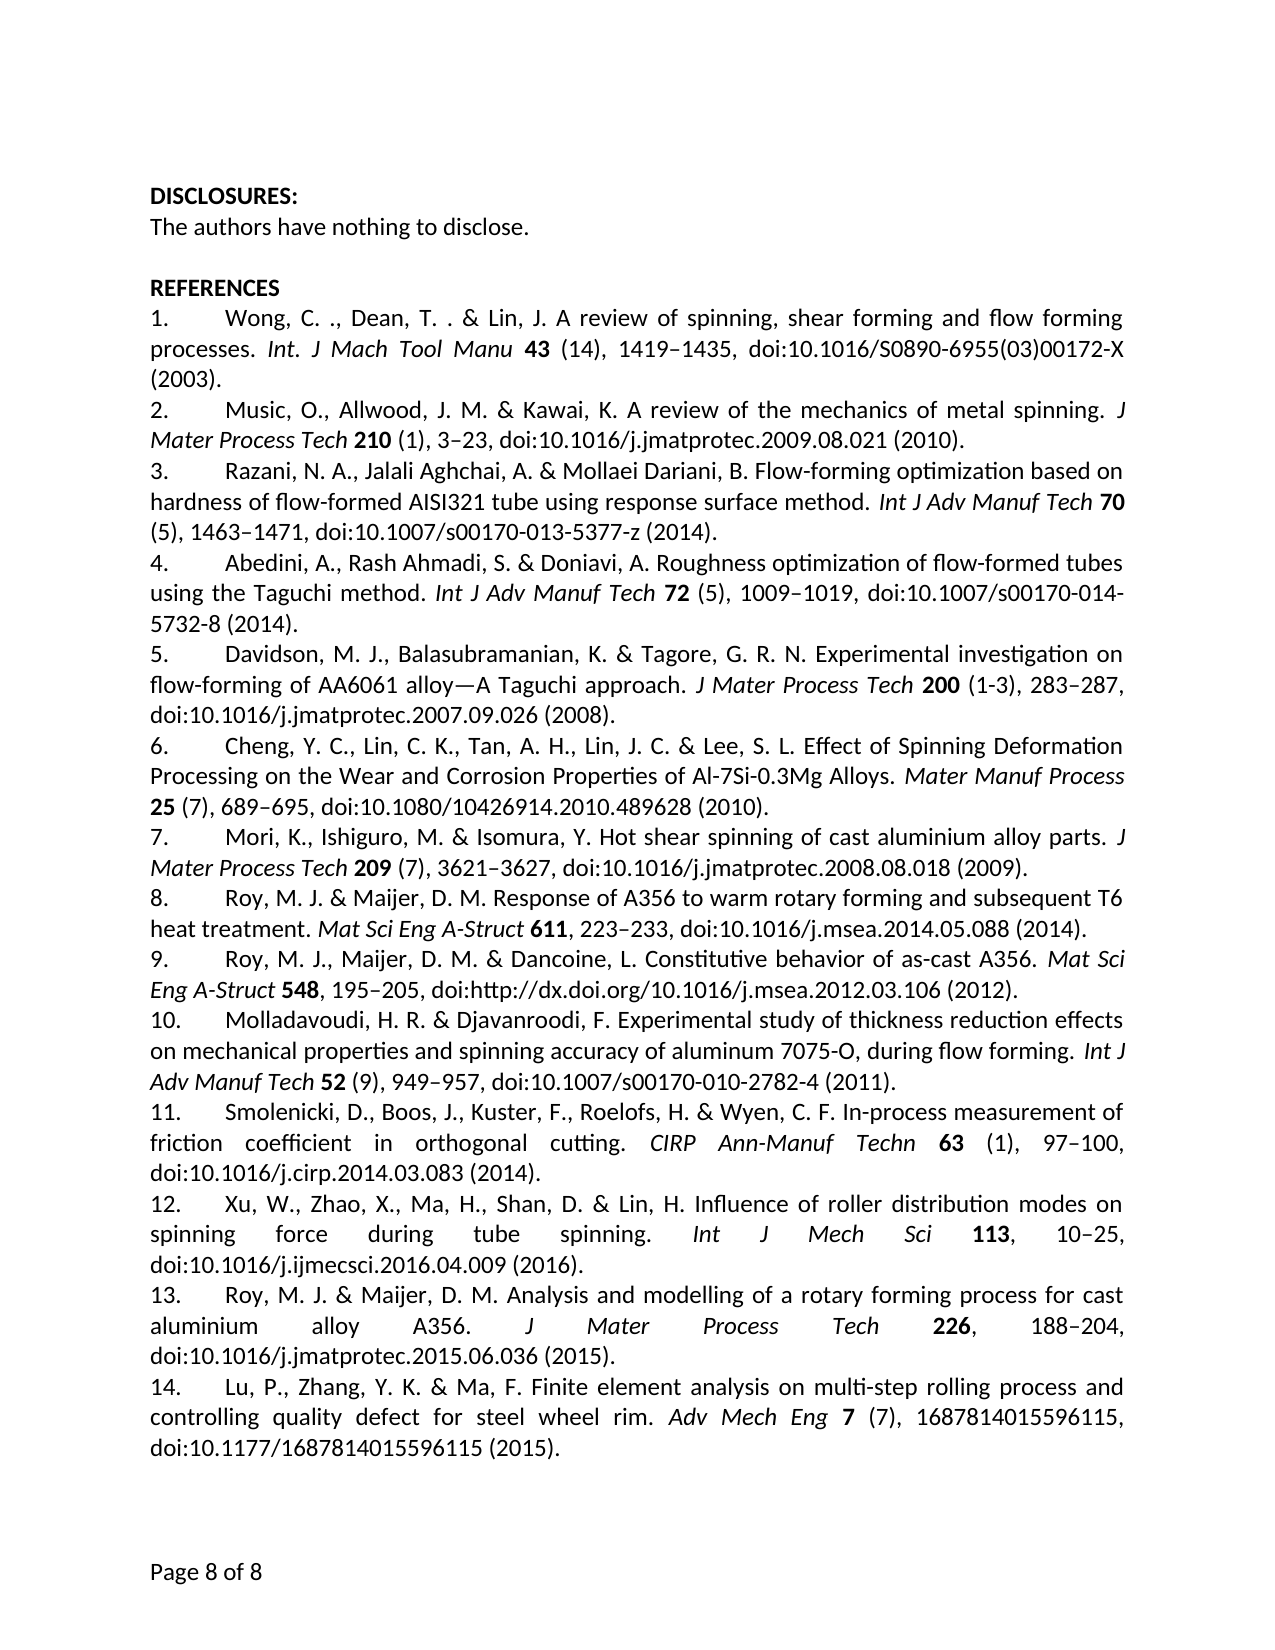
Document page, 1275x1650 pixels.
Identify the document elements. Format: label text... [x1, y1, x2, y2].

text 9. Roy, M. J., Maijer, D. M. & Dancoine, L. Constitutive behavior of as-cast A356. Mat Sci Eng A-Struct 548, 195–205, doi:http://dx.doi.org/10.1016/j.msea.2012.03.106 (2012). [150, 943, 1125, 1004]
text 8. Roy, M. J. & Maijer, D. M. Response of A356 to warm rotary forming and subsequent T6 heat treatment. Mat Sci Eng A-Struct 611, 223–233, doi:10.1016/j.msea.2014.05.088 (2014). [150, 882, 1125, 943]
text 6. Cheng, Y. C., Lin, C. K., Tan, A. H., Lin, J. C. & Lee, S. L. Effect of Spinning Deformation Processing on the Wear and Corrosion Properties of Al-7Si-0.3Mg Alloys. Mater Manuf Process 25 (7), 689–695, doi:10.1080/10426914.2010.489628 (2010). [150, 730, 1125, 821]
text DISCLOSURES: [150, 181, 1125, 211]
text 5. Davidson, M. J., Balasubramanian, K. & Tagore, G. R. N. Experimental investigation on flow-forming of AA6061 alloy—A Taguchi approach. J Mater Process Tech 200 (1-3), 283–287, doi:10.1016/j.jmatprotec.2007.09.026 (2008). [150, 638, 1125, 730]
text 10. Molladavoudi, H. R. & Djavanroodi, F. Experimental study of thickness reduction effects on mechanical properties and spinning accuracy of aluminum 7075-O, during flow forming. Int J Adv Manuf Tech 52 (9), 949–957, doi:10.1007/s00170-010-2782-4 (2011). [150, 1004, 1125, 1096]
text 3. Razani, N. A., Jalali Aghchai, A. & Mollaei Dariani, B. Flow-forming optimization based on hardness of flow-formed AISI321 tube using response surface method. Int J Adv Manuf Tech 70 (5), 1463–1471, doi:10.1007/s00170-013-5377-z (2014). [150, 455, 1125, 547]
text REFERENCES [150, 272, 1125, 303]
text 12. Xu, W., Zhao, X., Ma, H., Shan, D. & Lin, H. Influence of roller distribution modes on spinning force during tube spinning. Int J Mech Sci 113, 10–25, doi:10.1016/j.ijmecsci.2016.04.009 (2016). [150, 1188, 1125, 1279]
text 1. Wong, C. ., Dean, T. . & Lin, J. A review of spinning, shear forming and flow forming processes. Int. J Mach Tool Manu 43 (14), 1419–1435, doi:10.1016/S0890-6955(03)00172-X (2003). [150, 303, 1125, 394]
text 11. Smolenicki, D., Boos, J., Kuster, F., Roelofs, H. & Wyen, C. F. In-process measurement of friction coefficient in orthogonal cutting. CIRP Ann-Manuf Techn 63 (1), 97–100, doi:10.1016/j.cirp.2014.03.083 (2014). [150, 1096, 1125, 1188]
text 14. Lu, P., Zhang, Y. K. & Ma, F. Finite element analysis on multi-step rolling process and controlling quality defect for steel wheel rim. Adv Mech Eng 7 (7), 1687814015596115, doi:10.1177/1687814015596115 (2015). [150, 1371, 1125, 1462]
text 7. Mori, K., Ishiguro, M. & Isomura, Y. Hot shear spinning of cast aluminium alloy parts. J Mater Process Tech 209 (7), 3621–3627, doi:10.1016/j.jmatprotec.2008.08.018 (2009). [150, 821, 1125, 882]
text 13. Roy, M. J. & Maijer, D. M. Analysis and modelling of a rotary forming process for cast aluminium alloy A356. J Mater Process Tech 226, 188–204, doi:10.1016/j.jmatprotec.2015.06.036 (2015). [150, 1279, 1125, 1371]
text 4. Abedini, A., Rash Ahmadi, S. & Doniavi, A. Roughness optimization of flow-formed tubes using the Taguchi method. Int J Adv Manuf Tech 72 (5), 1009–1019, doi:10.1007/s00170-014-5732-8 (2014). [150, 547, 1125, 638]
text The authors have nothing to disclose. [150, 211, 1125, 242]
text 2. Music, O., Allwood, J. M. & Kawai, K. A review of the mechanics of metal spinning. J Mater Process Tech 210 (1), 3–23, doi:10.1016/j.jmatprotec.2009.08.021 (2010). [150, 394, 1125, 455]
